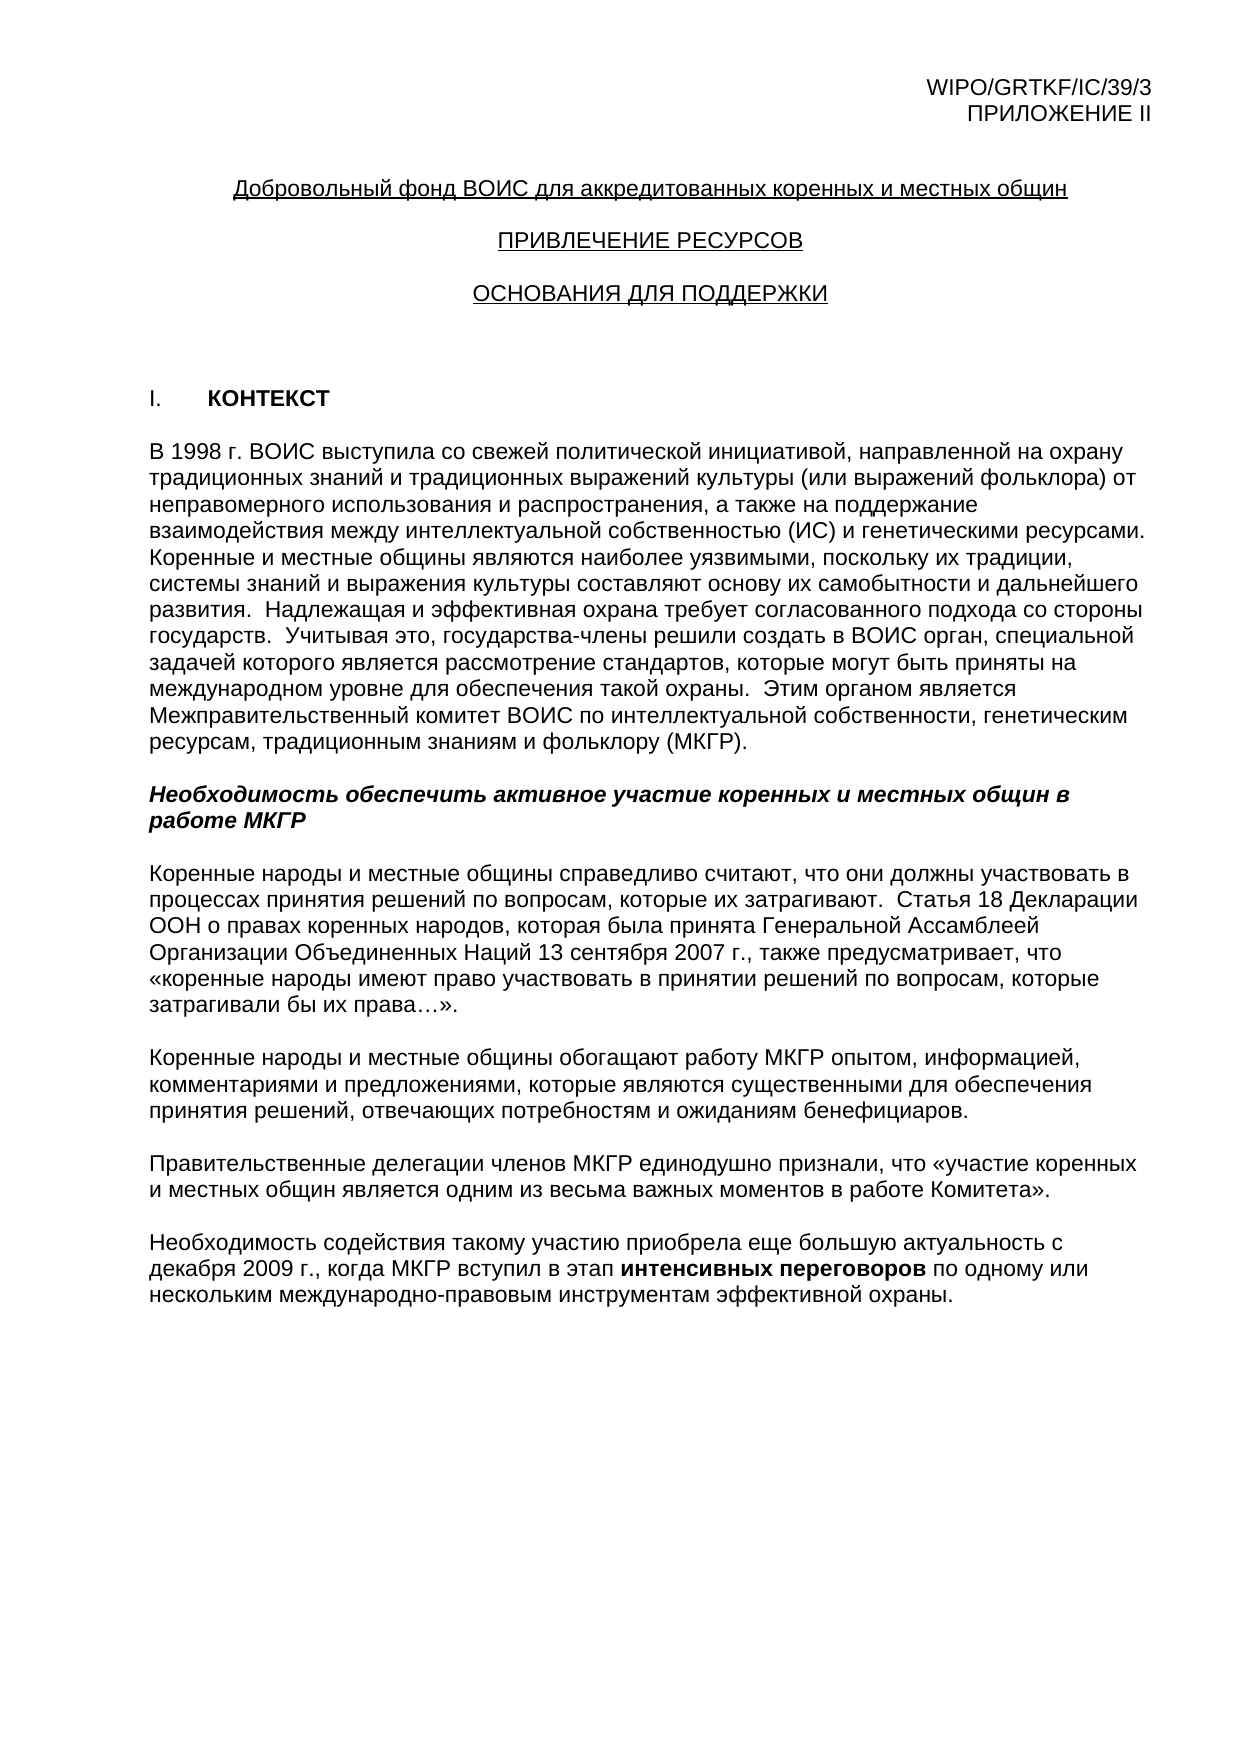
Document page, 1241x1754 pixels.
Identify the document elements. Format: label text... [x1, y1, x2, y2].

text I. КОНТЕКСТ [149, 385, 1152, 412]
text Коренные народы и местные общины справедливо считают, что они должны участвовать в процессах принятия решений по вопросам, которые их затрагивают. Статья 18 Декларации ООН о правах коренных народов, которая была принята Генеральной Ассамблеей Организации Объединенных Наций 13 сентября 2007 г., также предусматривает, что «коренные народы имеют право участвовать в принятии решений по вопросам, которые затрагивали бы их права…». [149, 860, 1152, 1018]
text Необходимость содействия такому участию приобрела еще большую актуальность с декабря 2009 г., когда МКГР вступил в этап интенсивных переговоров по одному или нескольким международно-правовым инструментам эффективной охраны. [149, 1229, 1152, 1308]
text ПРИВЛЕЧЕНИЕ РЕСУРСОВ [149, 227, 1152, 253]
text Добровольный фонд ВОИС для аккредитованных коренных и местных общин [149, 174, 1152, 201]
text Правительственные делегации членов МКГР единодушно признали, что «участие коренных и местных общин является одним из весьма важных моментов в работе Комитета». [149, 1149, 1152, 1202]
text Необходимость обеспечить активное участие коренных и местных общин в работе МКГР [149, 781, 1152, 833]
text ОСНОВАНИЯ ДЛЯ ПОДДЕРЖКИ [149, 280, 1152, 306]
text В 1998 г. ВОИС выступила со свежей политической инициативой, направленной на охрану традиционных знаний и традиционных выражений культуры (или выражений фольклора) от неправомерного использования и распространения, а также на поддержание взаимодействия между интеллектуальной собственностью (ИС) и генетическими ресурсами. Коренные и местные общины являются наиболее уязвимыми, поскольку их традиции, системы знаний и выражения культуры составляют основу их самобытности и дальнейшего развития. Надлежащая и эффективная охрана требует согласованного подхода со стороны государств. Учитывая это, государства-члены решили создать в ВОИС орган, специальной задачей которого является рассмотрение стандартов, которые могут быть приняты на международном уровне для обеспечения такой охраны. Этим органом является Межправительственный комитет ВОИС по интеллектуальной собственности, генетическим ресурсам, традиционным знаниям и фольклору (МКГР). [149, 438, 1152, 754]
text Коренные народы и местные общины обогащают работу МКГР опытом, информацией, комментариями и предложениями, которые являются существенными для обеспечения принятия решений, отвечающих потребностям и ожиданиям бенефициаров. [149, 1044, 1152, 1123]
